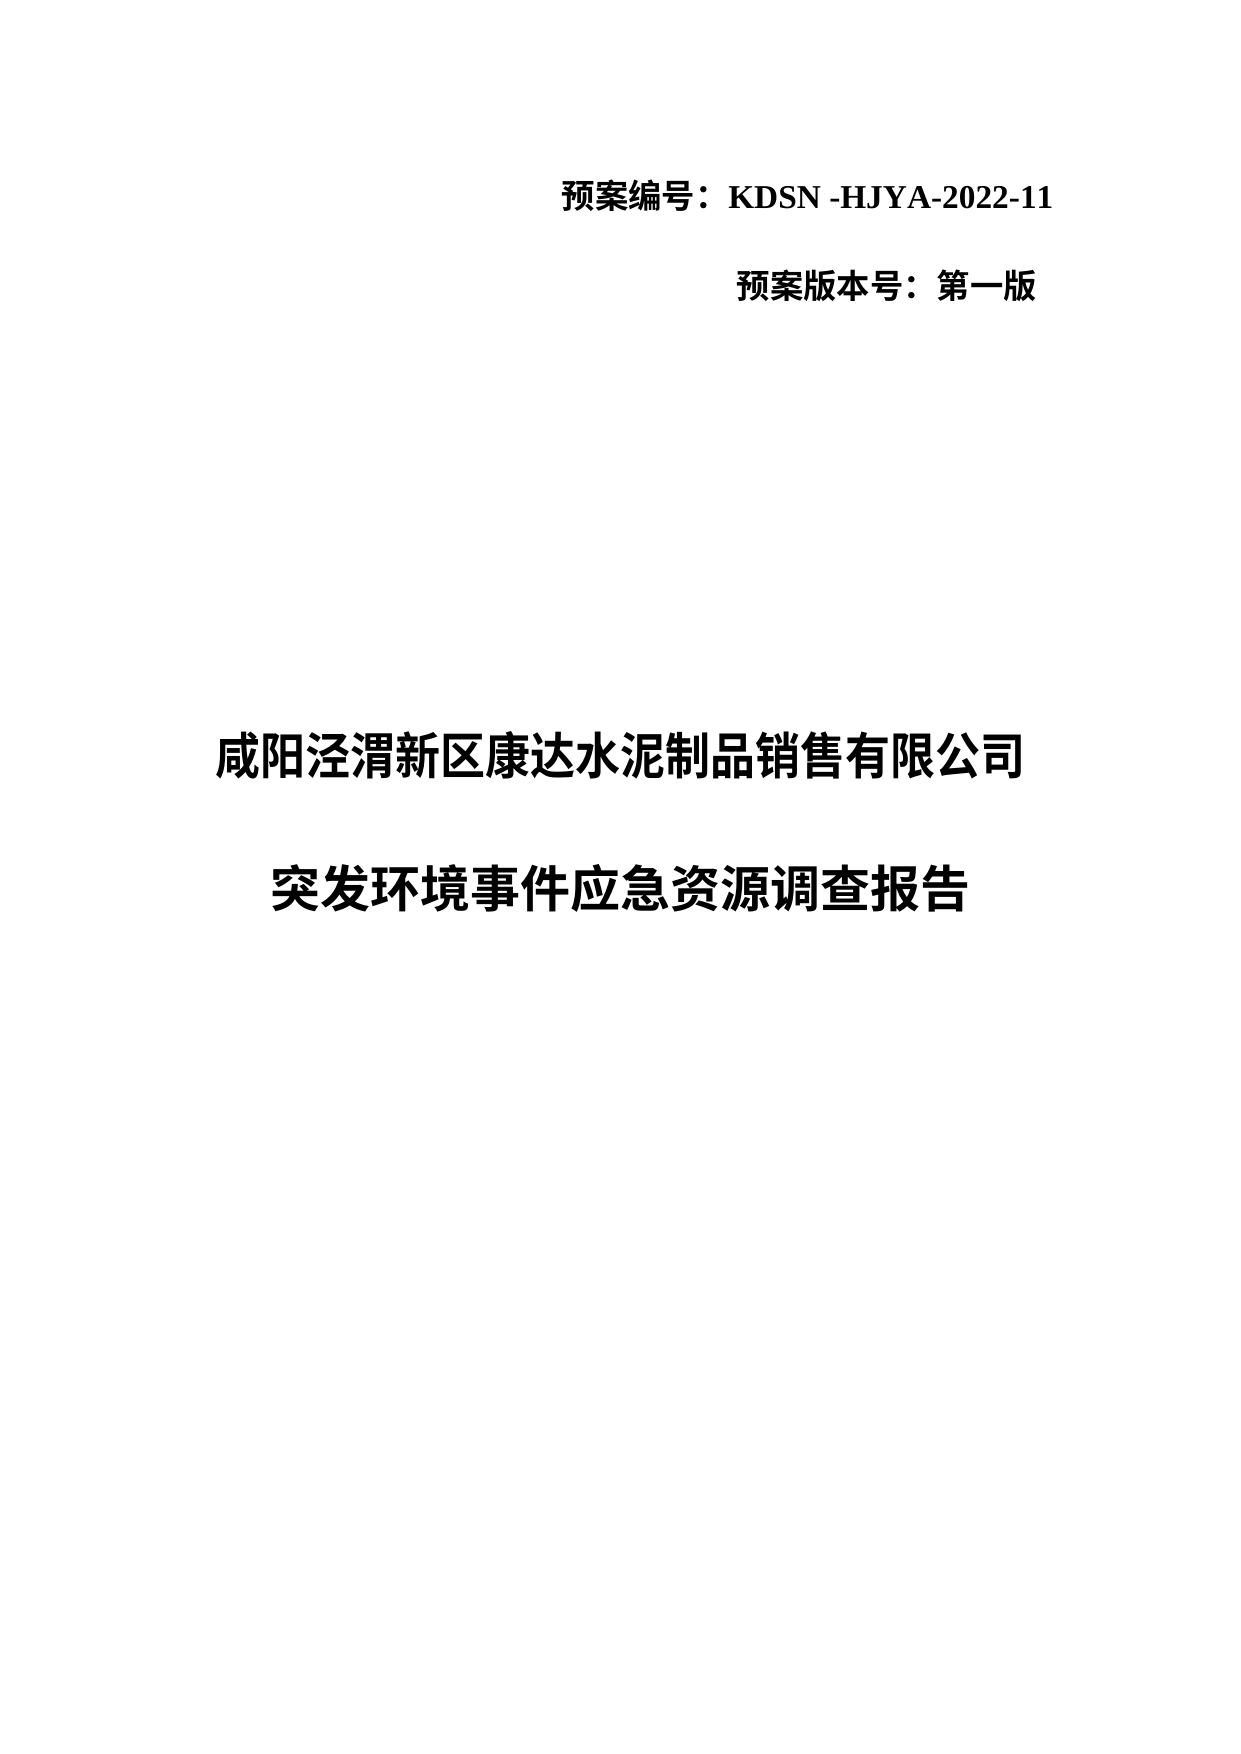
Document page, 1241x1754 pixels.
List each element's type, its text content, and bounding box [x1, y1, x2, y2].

text 咸阳泾渭新区康达水泥制品销售有限公司 [187, 703, 1053, 801]
text 突发环境事件应急资源调查报告 [187, 837, 1053, 935]
text 预案版本号：第一版 [187, 251, 1036, 316]
text 预案编号：KDSN -HJYA-2022-11 [187, 162, 1053, 227]
